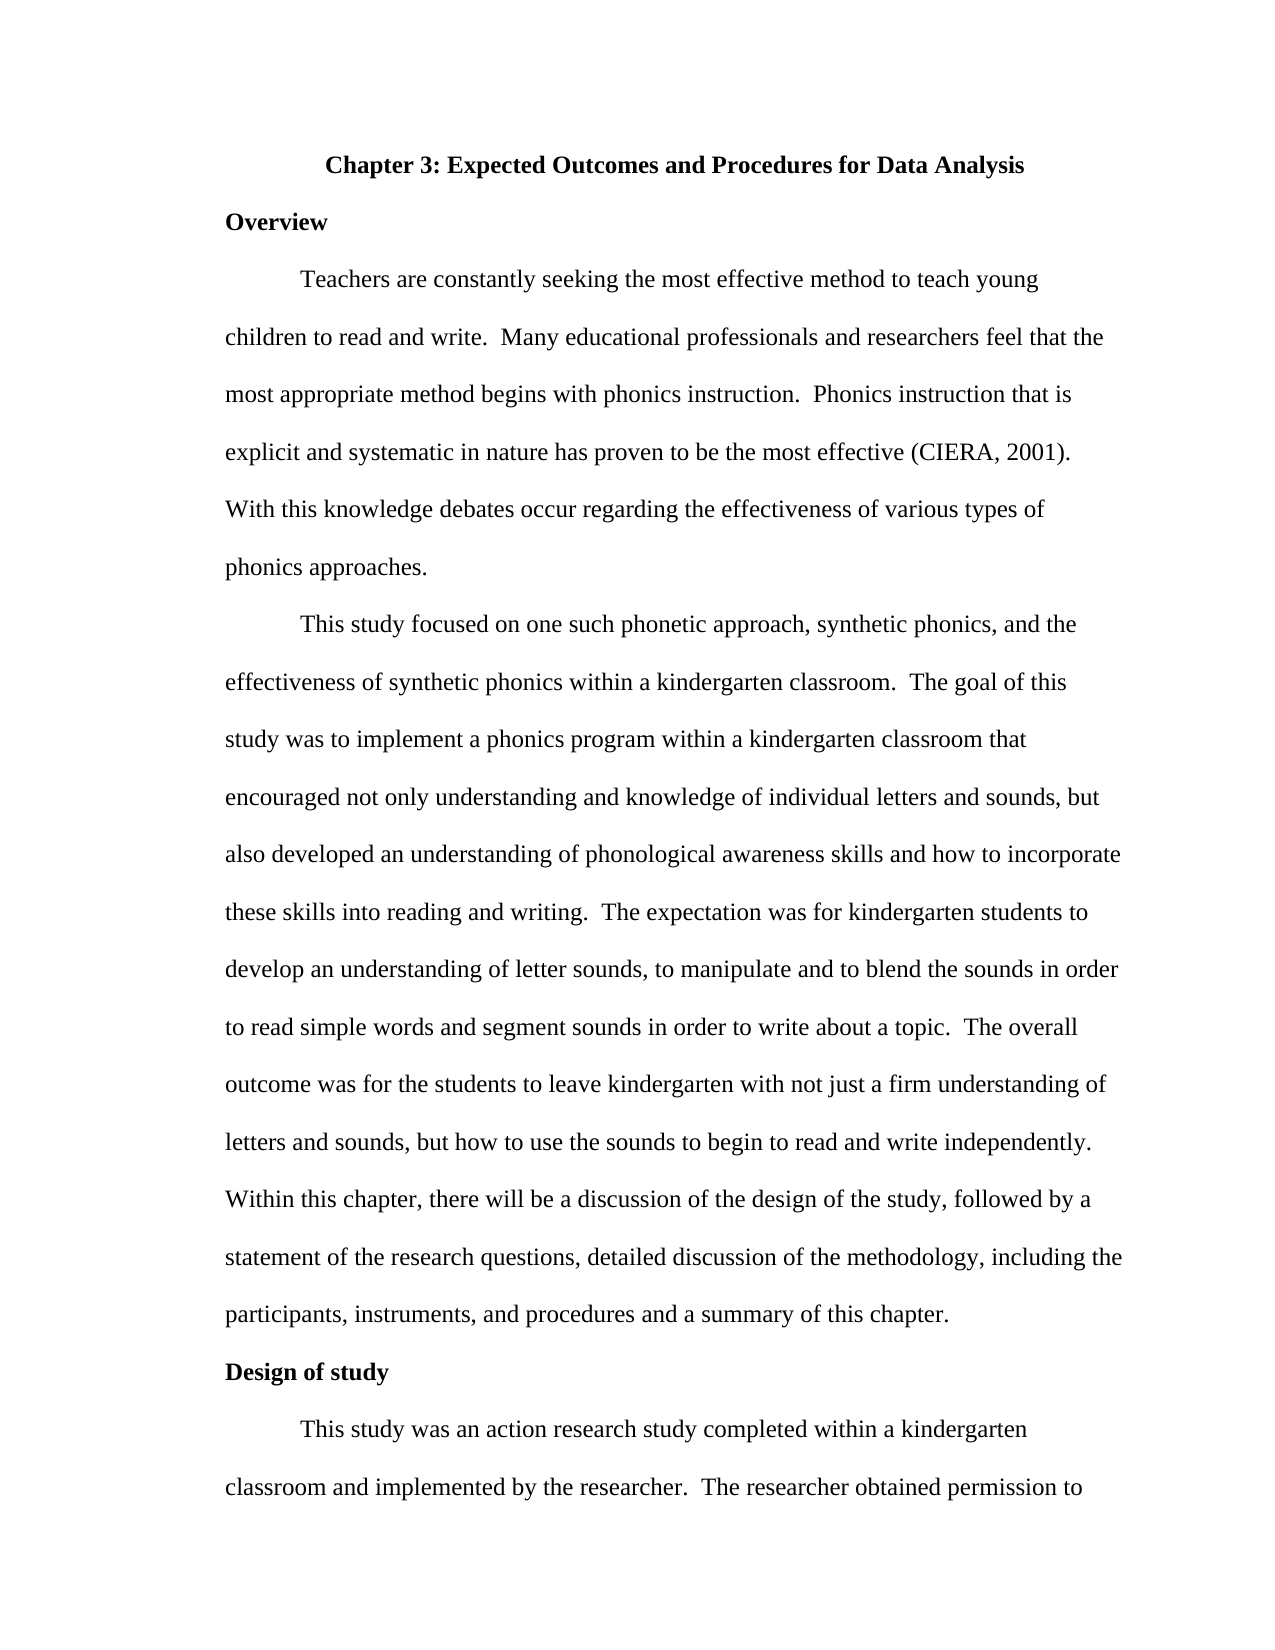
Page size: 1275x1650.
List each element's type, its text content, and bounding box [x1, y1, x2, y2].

text This study focused on one such phonetic approach, synthetic phonics, and the effectiveness of synthetic phonics within a kindergarten classroom. The goal of this study was to implement a phonics program within a kindergarten classroom that encouraged not only understanding and knowledge of individual letters and sounds, but also developed an understanding of phonological awareness skills and how to incorporate these skills into reading and writing. The expectation was for kindergarten students to develop an understanding of letter sounds, to manipulate and to blend the sounds in order to read simple words and segment sounds in order to write about a topic. The overall outcome was for the students to leave kindergarten with not just a firm understanding of letters and sounds, but how to use the sounds to begin to read and write independently. Within this chapter, there will be a discussion of the design of the study, followed by a statement of the research questions, detailed discussion of the methodology, including the participants, instruments, and procedures and a summary of this chapter. [225, 609, 1125, 1328]
text Chapter 3: Expected Outcomes and Procedures for Data Analysis [225, 150, 1125, 179]
text Teachers are constantly seeking the most effective method to teach young children to read and write. Many educational professionals and researchers feel that the most appropriate method begins with phonics instruction. Phonics instruction that is explicit and systematic in nature has proven to be the most effective (CIERA, 2001). With this knowledge debates occur regarding the effectiveness of various types of phonics approaches. [225, 264, 1125, 581]
text Overview [225, 207, 1125, 236]
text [225, 1414, 1125, 1501]
text Design of study [225, 1357, 1125, 1386]
